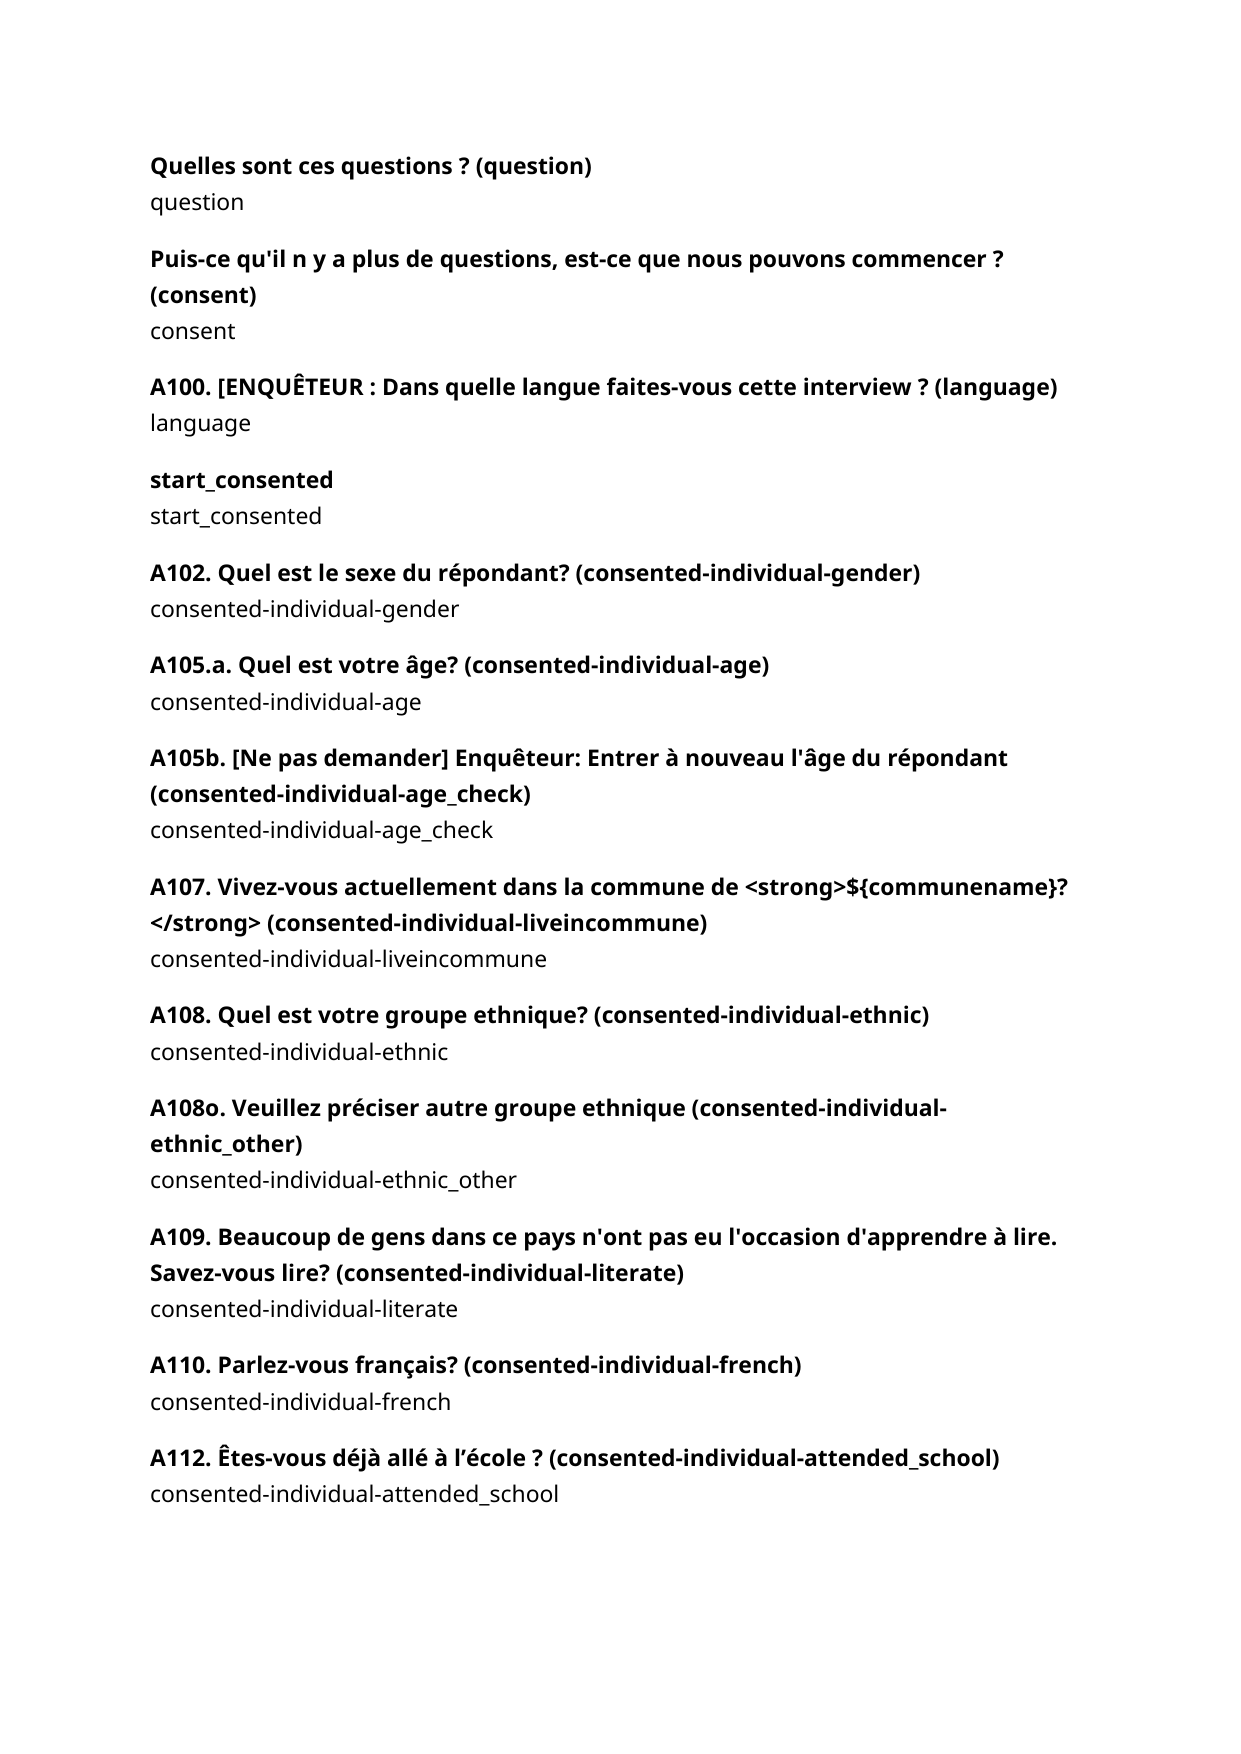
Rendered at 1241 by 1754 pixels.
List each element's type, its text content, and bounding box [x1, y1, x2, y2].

text start_consented start_consented [150, 464, 1090, 531]
text A108. Quel est votre groupe ethnique? (consented-individual-ethnic) consented-individual-ethnic [150, 999, 1090, 1067]
text Puis-ce qu'il n y a plus de questions, est-ce que nous pouvons commencer ? (consent) consent [150, 243, 1090, 346]
text A102. Quel est le sexe du répondant? (consented-individual-gender) consented-individual-gender [150, 557, 1090, 624]
text Quelles sont ces questions ? (question) question [150, 150, 1090, 217]
text A108o. Veuillez préciser autre groupe ethnique (consented-individual-ethnic_other) consented-individual-ethnic_other [150, 1092, 1090, 1195]
text A107. Vivez-vous actuellement dans la commune de <strong>${communename}?</strong> (consented-individual-liveincommune) consented-individual-liveincommune [150, 871, 1090, 974]
text A112. Êtes-vous déjà allé à l’école ? (consented-individual-attended_school) consented-individual-attended_school [150, 1442, 1090, 1509]
text A110. Parlez-vous français? (consented-individual-french) consented-individual-french [150, 1349, 1090, 1417]
text A105.a. Quel est votre âge? (consented-individual-age) consented-individual-age [150, 649, 1090, 717]
text A105b. [Ne pas demander] Enquêteur: Entrer à nouveau l'âge du répondant (consented-individual-age_check) consented-individual-age_check [150, 742, 1090, 845]
text A109. Beaucoup de gens dans ce pays n'ont pas eu l'occasion d'apprendre à lire. Savez-vous lire? (consented-individual-literate) consented-individual-literate [150, 1221, 1090, 1324]
text A100. [ENQUÊTEUR : Dans quelle langue faites-vous cette interview ? (language) language [150, 371, 1090, 438]
